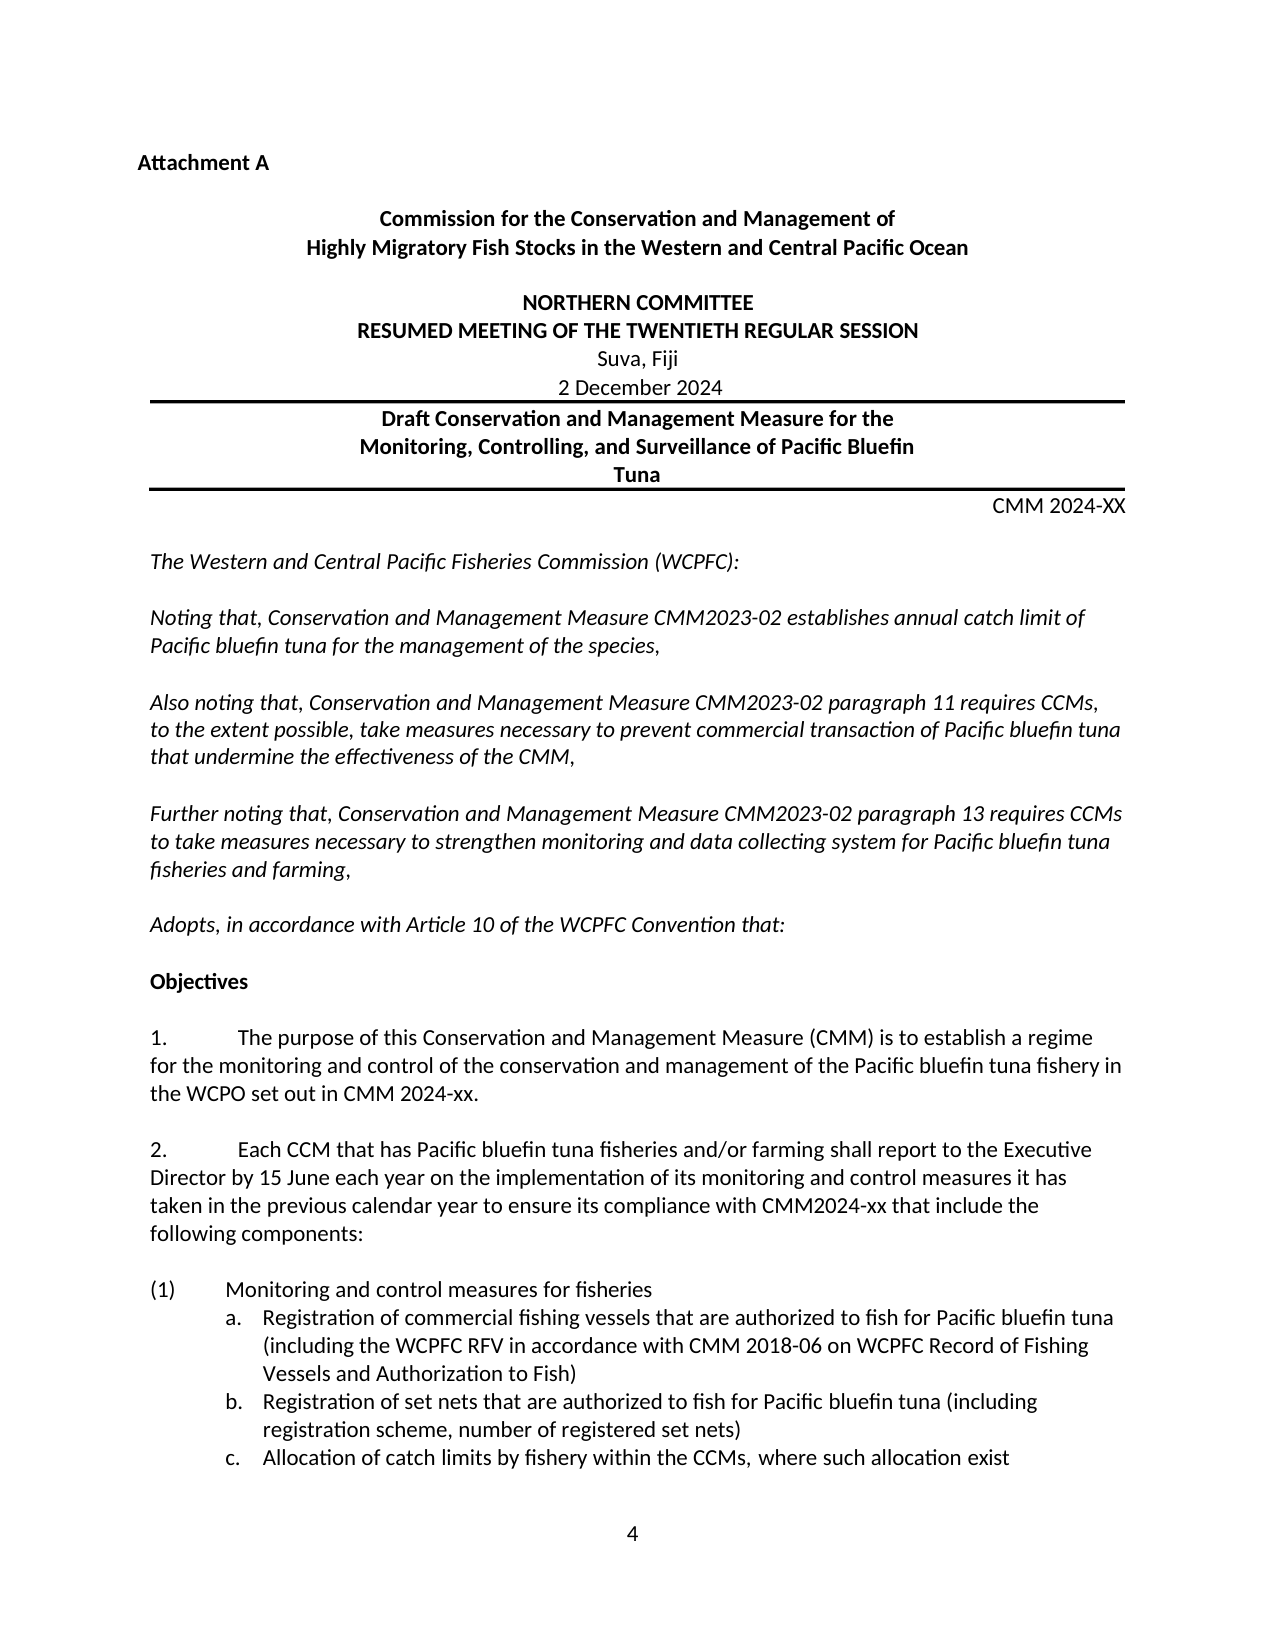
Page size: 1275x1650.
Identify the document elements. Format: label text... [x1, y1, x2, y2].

text Attachment A [137, 148, 1142, 176]
text RESUMED MEETING OF THE TWENTIETH REGULAR SESSION [137, 316, 1138, 344]
subtitle Draft Conservation and Management Measure for the Monitoring, Controlling, and Surveillance of Pacific Bluefin Tuna [333, 404, 940, 487]
text Further noting that, Conservation and Management Measure CMM2023-02 paragraph 13 requires CCMs to take measures necessary to strengthen monitoring and data collecting system for Pacific bluefin tuna fisheries and farming, [150, 799, 1123, 883]
text 2 December 2024 [547, 373, 728, 400]
text The Western and Central Pacific Fisheries Commission (WCPFC): [150, 547, 1142, 575]
subtitle Objectives [150, 967, 1142, 995]
text Also noting that, Conservation and Management Measure CMM2023-02 paragraph 11 requires CCMs, to the extent possible, take measures necessary to prevent commercial transaction of Pacific bluefin tuna that undermine the effectiveness of the CMM, [150, 688, 1123, 771]
list Registration of set nets that are authorized to fish for Pacific bluefin tuna (including registration scheme, number of registered set nets) [225, 1387, 1040, 1443]
list Registration of commercial fishing vessels that are authorized to fish for Pacific bluefin tuna (including the WCPFC RFV in accordance with CMM 2018-06 on WCPFC Record of Fishing Vessels and Authorization to Fish) [225, 1303, 1114, 1387]
text Commission for the Conservation and Management of [137, 204, 1138, 233]
text NORTHERN COMMITTEE [138, 288, 1138, 316]
text Highly Migratory Fish Stocks in the Western and Central Pacific Ocean [137, 233, 1137, 261]
text CMM 2024-XX [137, 492, 1126, 519]
text Noting that, Conservation and Management Measure CMM2023-02 establishes annual catch limit of Pacific bluefin tuna for the management of the species, [150, 603, 1123, 659]
list The purpose of this Conservation and Management Measure (CMM) is to establish a regime for the monitoring and control of the conservation and management of the Pacific bluefin tuna fishery in the WCPO set out in CMM 2024-xx. [150, 1023, 1125, 1107]
list Each CCM that has Pacific bluefin tuna fisheries and/or farming shall report to the Executive Director by 15 June each year on the implementation of its monitoring and control measures it has taken in the previous calendar year to ensure its compliance with CMM2024-xx that include the following components: [150, 1135, 1092, 1247]
list Allocation of catch limits by fishery within the CCMs, where such allocation exist [225, 1443, 1142, 1471]
text Adopts, in accordance with Article 10 of the WCPFC Convention that: [150, 910, 1142, 938]
text Suva, Fiji [547, 344, 728, 372]
list Monitoring and control measures for fisheries [150, 1276, 1142, 1303]
